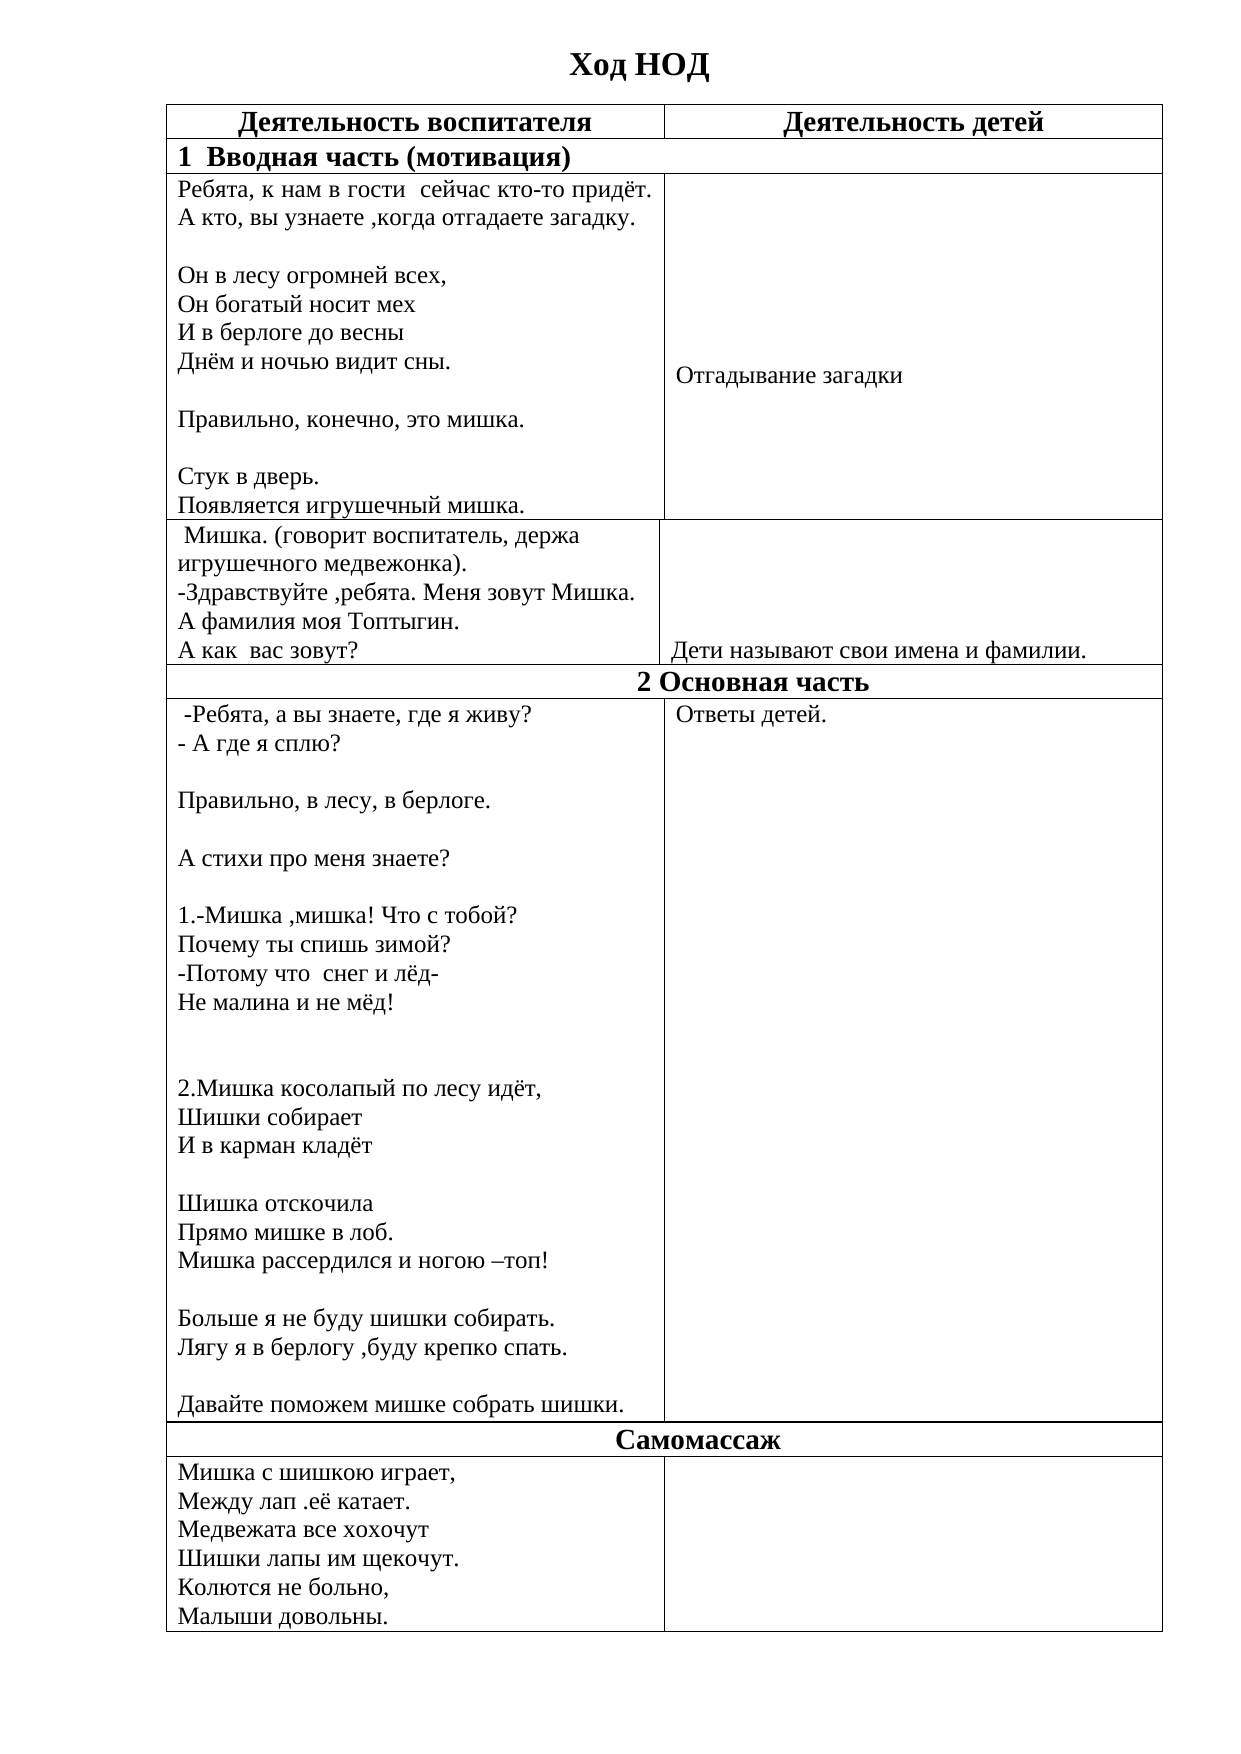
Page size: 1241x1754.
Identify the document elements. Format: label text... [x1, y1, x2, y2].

table_cell -Ребята, а вы знаете, где я живу? - А где я сплю? Правильно, в лесу, в берлоге. А стихи про меня знаете? 1.-Мишка ,мишка! Что с тобой? Почему ты спишь зимой? -Потому что снег и лёд- Не малина и не мёд! 2.Мишка косолапый по лесу идёт, Шишки собирает И в карман кладёт Шишка отскочила Прямо мишке в лоб. Мишка рассердился и ногою –топ! Больше я не буду шишки собирать. Лягу я в берлогу ,буду крепко спать. Давайте поможем мишке собрать шишки. [167, 699, 664, 1421]
table_cell Отгадывание загадки [665, 174, 1162, 519]
table_cell Дети называют свои имена и фамилии. [660, 520, 1162, 663]
table_cell Самомассаж [167, 1423, 1162, 1456]
table_cell [665, 1457, 1162, 1631]
table_cell Мишка. (говорит воспитатель, держа игрушечного медвежонка). -Здравствуйте ,ребята. Меня зовут Мишка. А фамилия моя Топтыгин. А как вас зовут? [167, 520, 659, 663]
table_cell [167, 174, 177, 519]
table_header Деятельность воспитателя [167, 105, 664, 138]
table_cell 2 Основная часть [167, 665, 1162, 698]
text Ход НОД [177, 44, 1152, 83]
table_cell 1 Вводная часть (мотивация) [167, 139, 1162, 173]
table_cell Ответы детей. [665, 699, 1162, 1421]
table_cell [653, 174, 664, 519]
table_cell Мишка с шишкою играет, Между лап .её катает. Медвежата все хохочут Шишки лапы им щекочут. Колются не больно, Малыши довольны. [167, 1457, 664, 1631]
table_header Деятельность детей [665, 105, 1162, 138]
